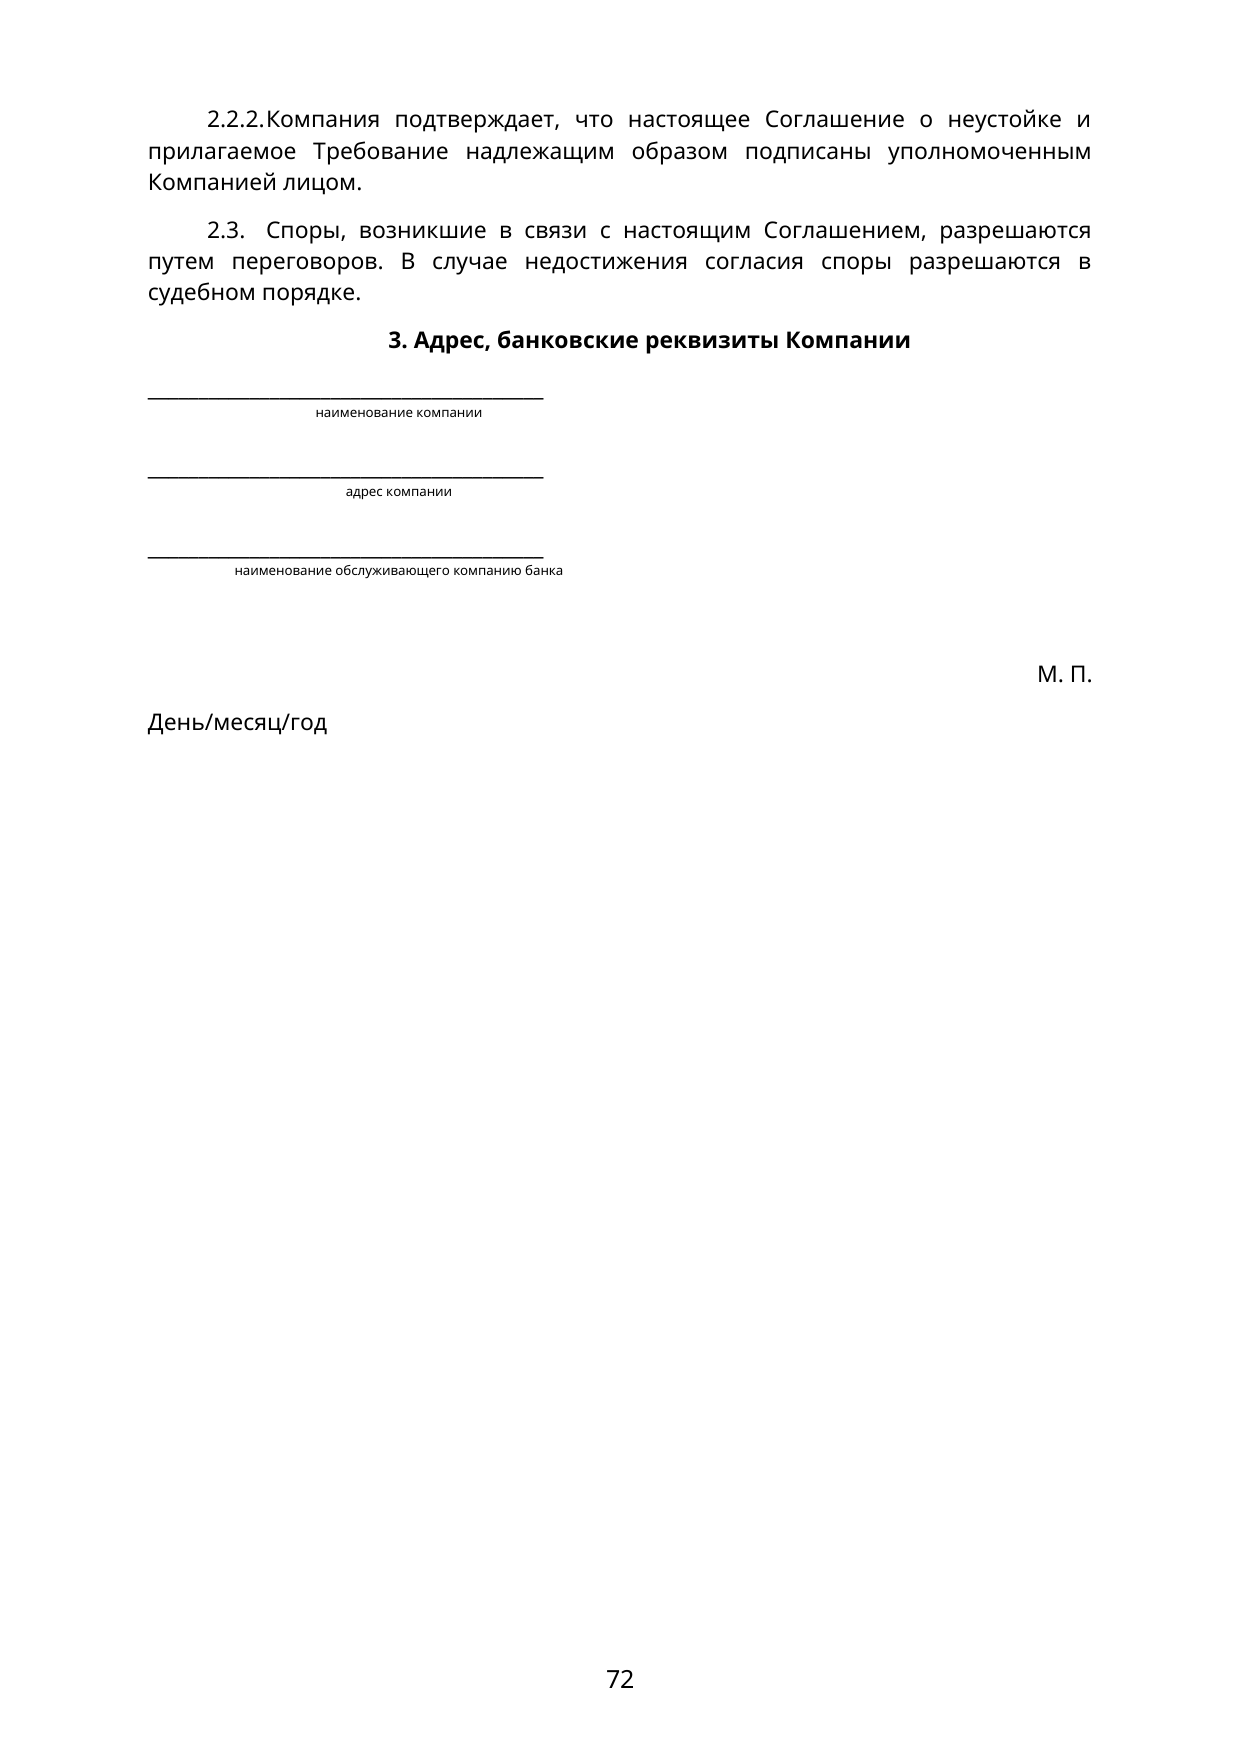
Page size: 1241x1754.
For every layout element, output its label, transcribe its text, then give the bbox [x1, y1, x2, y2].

text _______________________________________ [148, 372, 1092, 403]
text 3. Адрес, банковские реквизиты Компании [148, 324, 1092, 356]
text наименование обслуживающего компанию банка [148, 562, 650, 593]
text День/месяц/год [148, 706, 1092, 737]
text адрес компании [148, 483, 650, 514]
text наименование компании [148, 403, 650, 435]
text М. П. [148, 658, 1092, 689]
text 2.2.2. Компания подтверждает, что настоящее Соглашение о неустойке и прилагаемое Требование надлежащим образом подписаны уполномоченным Компанией лицом. [148, 103, 1092, 197]
text 2.3. Споры, возникшие в связи с настоящим Соглашением, разрешаются путем переговоров. В случае недостижения согласия споры разрешаются в судебном порядке. [148, 214, 1092, 308]
text _______________________________________ [148, 531, 1092, 562]
text _______________________________________ [148, 451, 1092, 483]
